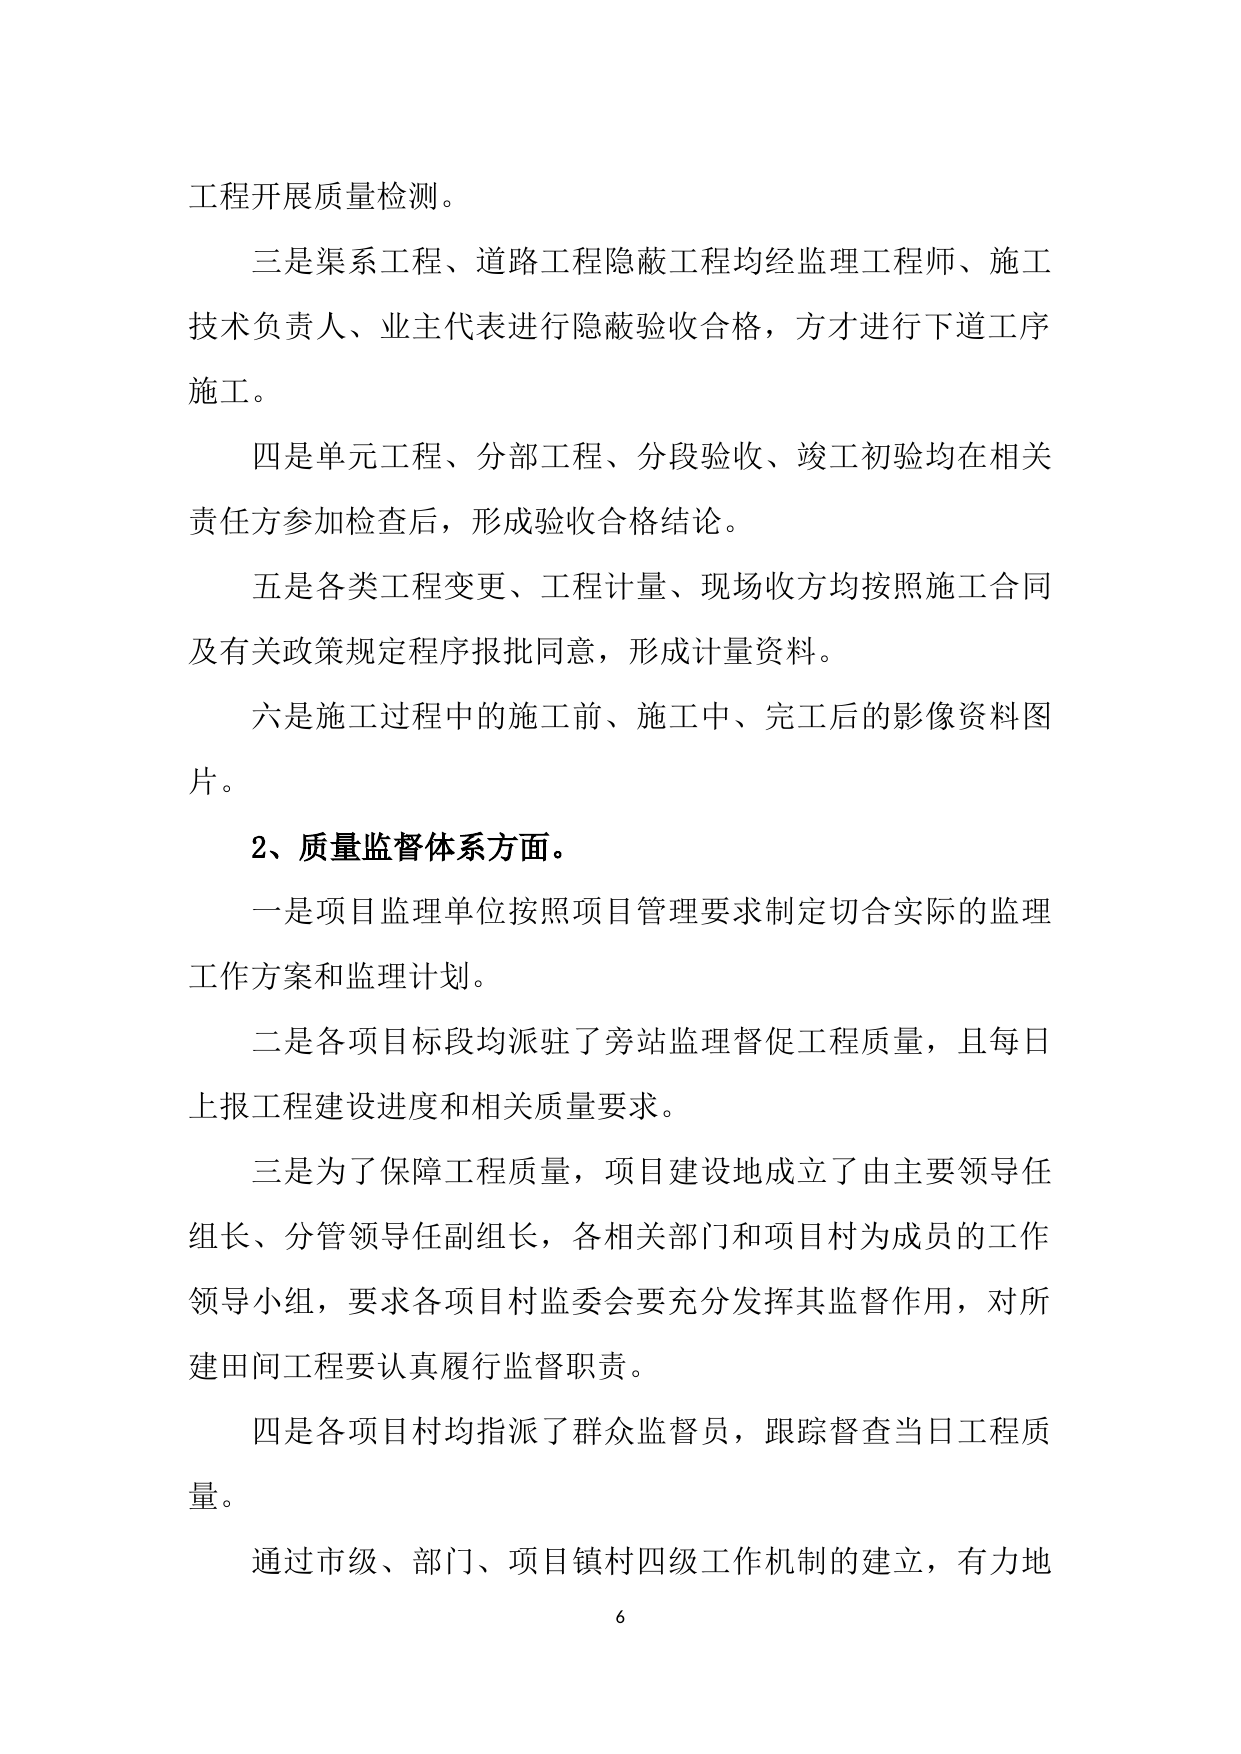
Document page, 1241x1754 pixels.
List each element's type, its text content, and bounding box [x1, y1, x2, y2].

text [187, 1527, 1053, 1592]
text 2、质量监督体系方面。 [187, 812, 1053, 877]
text 三是渠系工程、道路工程隐蔽工程均经监理工程师、施工技术负责人、业主代表进行隐蔽验收合格，方才进行下道工序施工。 [187, 227, 1053, 422]
text 四是各项目村均指派了群众监督员，跟踪督查当日工程质量。 [187, 1397, 1053, 1527]
text 五是各类工程变更、工程计量、现场收方均按照施工合同及有关政策规定程序报批同意，形成计量资料。 [187, 552, 1053, 682]
text 一是项目监理单位按照项目管理要求制定切合实际的监理工作方案和监理计划。 [187, 877, 1053, 1007]
text 三是为了保障工程质量，项目建设地成立了由主要领导任组长、分管领导任副组长，各相关部门和项目村为成员的工作领导小组，要求各项目村监委会要充分发挥其监督作用，对所建田间工程要认真履行监督职责。 [187, 1137, 1053, 1397]
text 六是施工过程中的施工前、施工中、完工后的影像资料图片。 [187, 682, 1053, 812]
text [187, 162, 1053, 227]
text 二是各项目标段均派驻了旁站监理督促工程质量，且每日上报工程建设进度和相关质量要求。 [187, 1007, 1053, 1137]
text 四是单元工程、分部工程、分段验收、竣工初验均在相关责任方参加检查后，形成验收合格结论。 [187, 422, 1053, 552]
